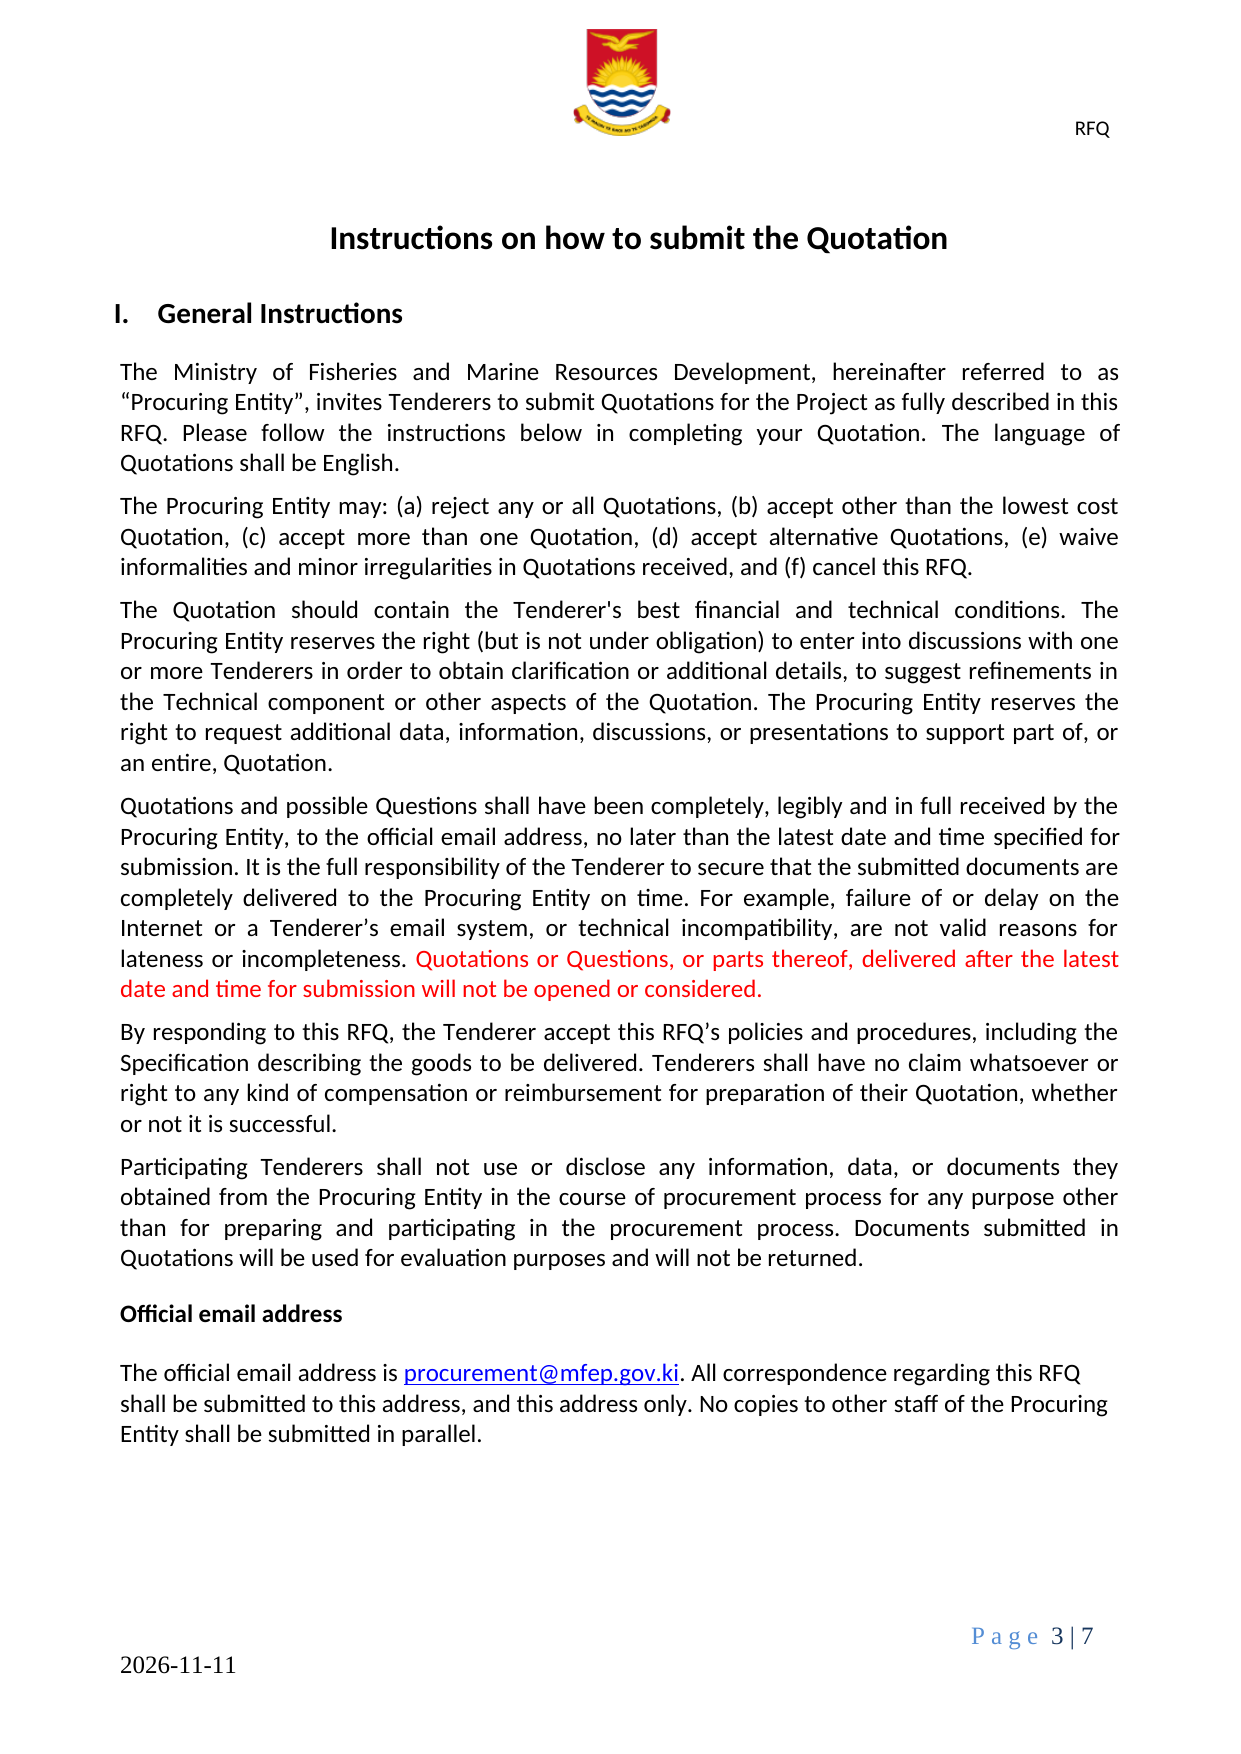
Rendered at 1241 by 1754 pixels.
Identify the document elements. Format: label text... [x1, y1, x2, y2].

subtitle General Instructions [129, 295, 1120, 331]
text The Procuring Entity may: (a) reject any or all Quotations, (b) accept other than the lowest cost Quotation, (c) accept more than one Quotation, (d) accept alternative Quotations, (e) waive informalities and minor irregularities in Quotations received, and (f) cancel this RFQ. [120, 490, 1120, 582]
text Participating Tenderers shall not use or disclose any information, data, or documents they obtained from the Procuring Entity in the course of procurement process for any purpose other than for preparing and participating in the procurement process. Documents submitted in Quotations will be used for evaluation purposes and will not be returned. [120, 1151, 1120, 1273]
subtitle Instructions on how to submit the Quotation [157, 217, 1120, 258]
text Quotations and possible Questions shall have been completely, legibly and in full received by the Procuring Entity, to the official email address, no later than the latest date and time specified for submission. It is the full responsibility of the Tenderer to secure that the submitted documents are completely delivered to the Procuring Entity on time. For example, failure of or delay on the Internet or a Tenderer’s email system, or technical incompatibility, are not valid reasons for lateness or incompleteness. Quotations or Questions, or parts thereof, delivered after the latest date and time for submission will not be opened or considered. [120, 790, 1120, 1004]
text The official email address is procurement@mfep.gov.ki. All correspondence regarding this RFQ shall be submitted to this address, and this address only. No copies to other staff of the Procuring Entity shall be submitted in parallel. [120, 1358, 1120, 1449]
text By responding to this RFQ, the Tenderer accept this RFQ’s policies and procedures, including the Specification describing the goods to be delivered. Tenderers shall have no claim whatsoever or right to any kind of compensation or reimbursement for preparation of their Quotation, whether or not it is successful. [120, 1016, 1120, 1138]
text The Quotation should contain the Tenderer's best financial and technical conditions. The Procuring Entity reserves the right (but is not under obligation) to enter into discussions with one or more Tenderers in order to obtain clarification or additional details, to suggest refinements in the Technical component or other aspects of the Quotation. The Procuring Entity reserves the right to request additional data, information, discussions, or presentations to support part of, or an entire, Quotation. [120, 594, 1120, 778]
subtitle Official email address [120, 1298, 1120, 1328]
text The Ministry of Fisheries and Marine Resources Development, hereinafter referred to as “Procuring Entity”, invites Tenderers to submit Quotations for the Project as fully described in this RFQ. Please follow the instructions below in completing your Quotation. The language of Quotations shall be English. [120, 356, 1120, 478]
picture [573, 29, 671, 136]
